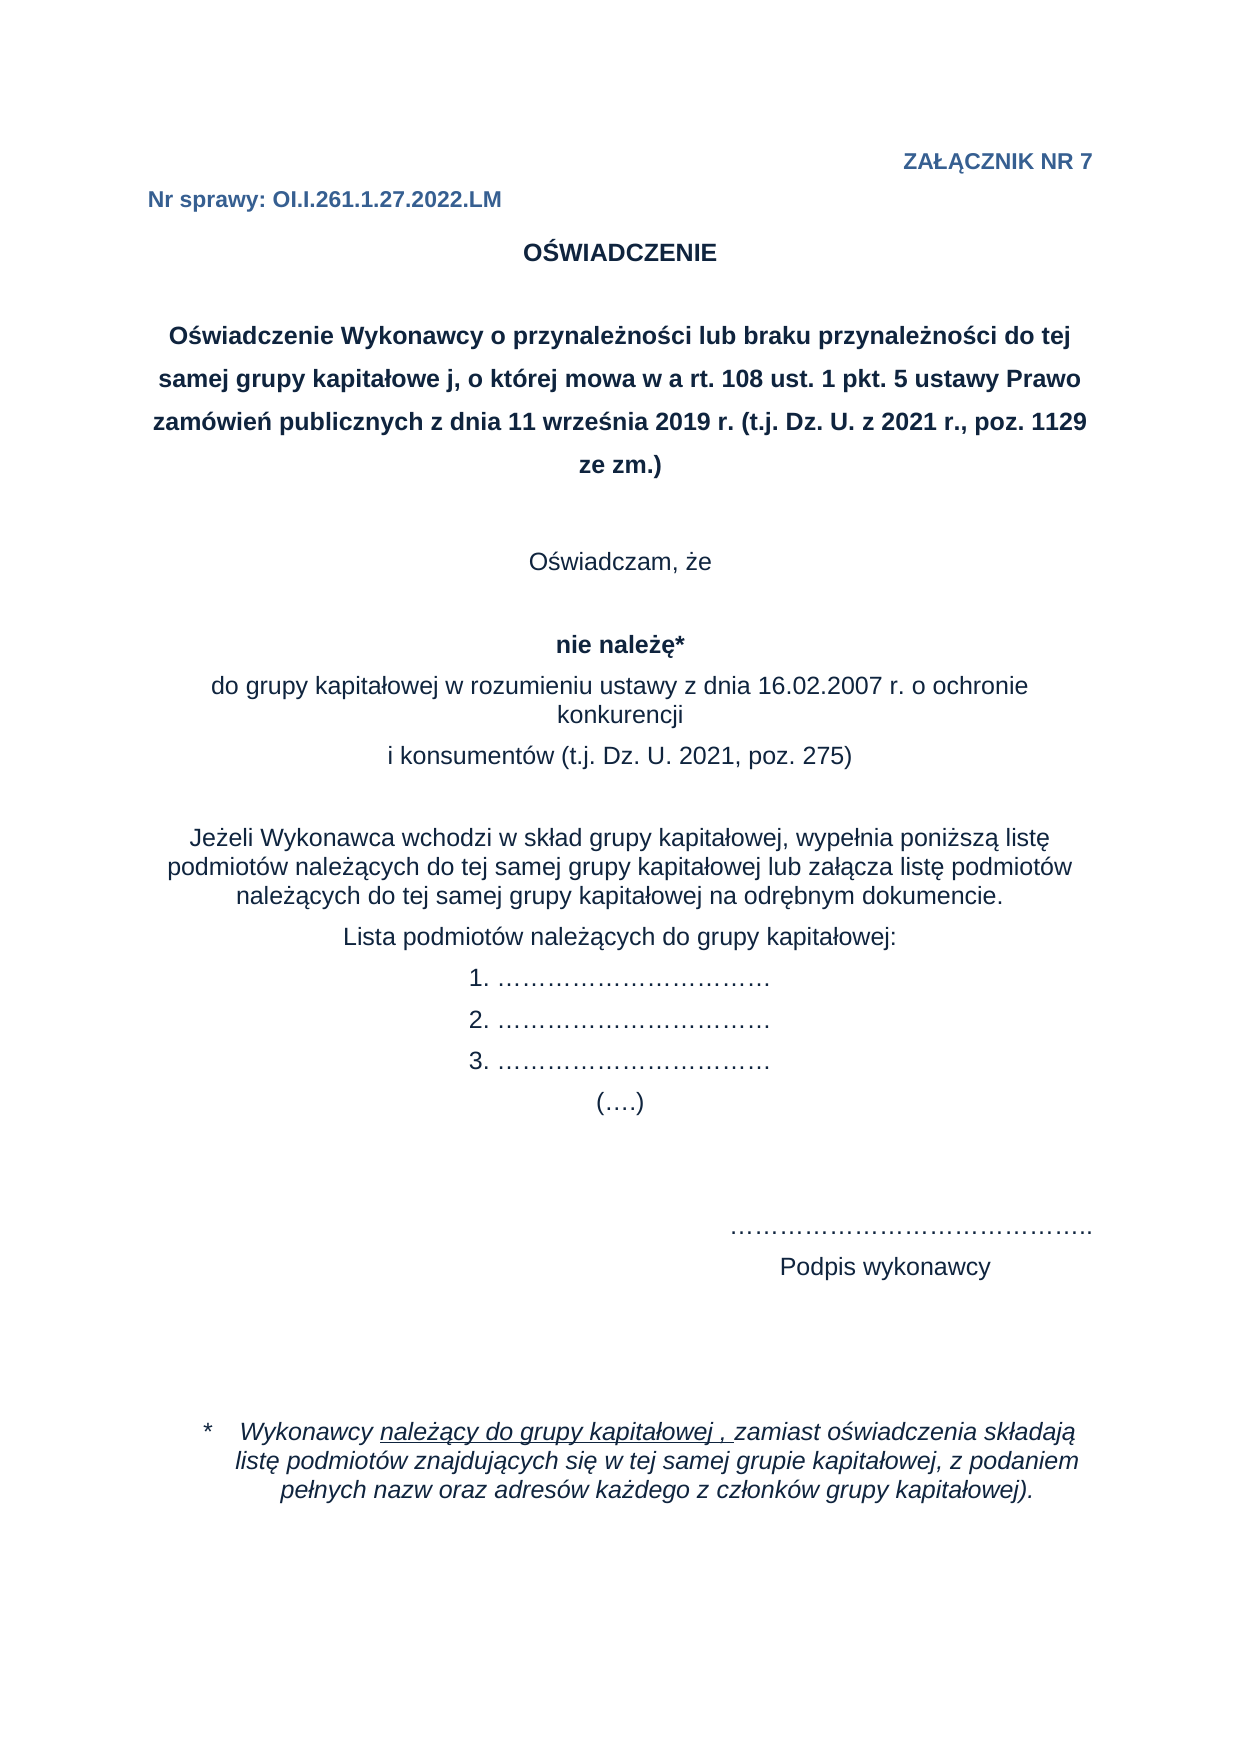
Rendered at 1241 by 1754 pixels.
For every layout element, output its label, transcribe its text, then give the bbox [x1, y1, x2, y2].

text Oświadczenie Wykonawcy o przynależności lub braku przynależności do tej samej grupy kapitałowe j, o której mowa w a rt. 108 ust. 1 pkt. 5 ustawy Prawo zamówień publicznych z dnia 11 września 2019 r. (t.j. Dz. U. z 2021 r., poz. 1129 ze zm.) [148, 321, 1093, 479]
text 1. …………………………… [148, 963, 1093, 992]
text Podpis wykonawcy [590, 1252, 1093, 1281]
text …………………………………….. [148, 1211, 1093, 1240]
text Oświadczam, że [148, 547, 1093, 576]
text (….) [148, 1087, 1093, 1116]
text Lista podmiotów należących do grupy kapitałowej: [148, 922, 1093, 951]
text i konsumentów (t.j. Dz. U. 2021, poz. 275) [148, 741, 1093, 770]
text Jeżeli Wykonawca wchodzi w skład grupy kapitałowej, wypełnia poniższą listę podmiotów należących do tej samej grupy kapitałowej lub załącza listę podmiotów należących do tej samej grupy kapitałowej na odrębnym dokumencie. [148, 823, 1093, 910]
text 3. …………………………… [148, 1046, 1093, 1075]
text nie należę* [148, 630, 1093, 658]
text do grupy kapitałowej w rozumieniu ustawy z dnia 16.02.2007 r. o ochronie konkurencji [148, 671, 1093, 728]
text 2. …………………………… [148, 1005, 1093, 1033]
text Nr sprawy: OI.I.261.1.27.2022.LM [148, 186, 1093, 213]
text OŚWIADCZENIE [148, 238, 1093, 267]
list Wykonawcy należący do grupy kapitałowej , zamiast oświadczenia składają listę podmiotów znajdujących się w tej samej grupie kapitałowej, z podaniem pełnych nazw oraz adresów każdego z członków grupy kapitałowej). [185, 1417, 1093, 1503]
subtitle ZAŁĄCZNIK NR 7 [148, 148, 1093, 174]
